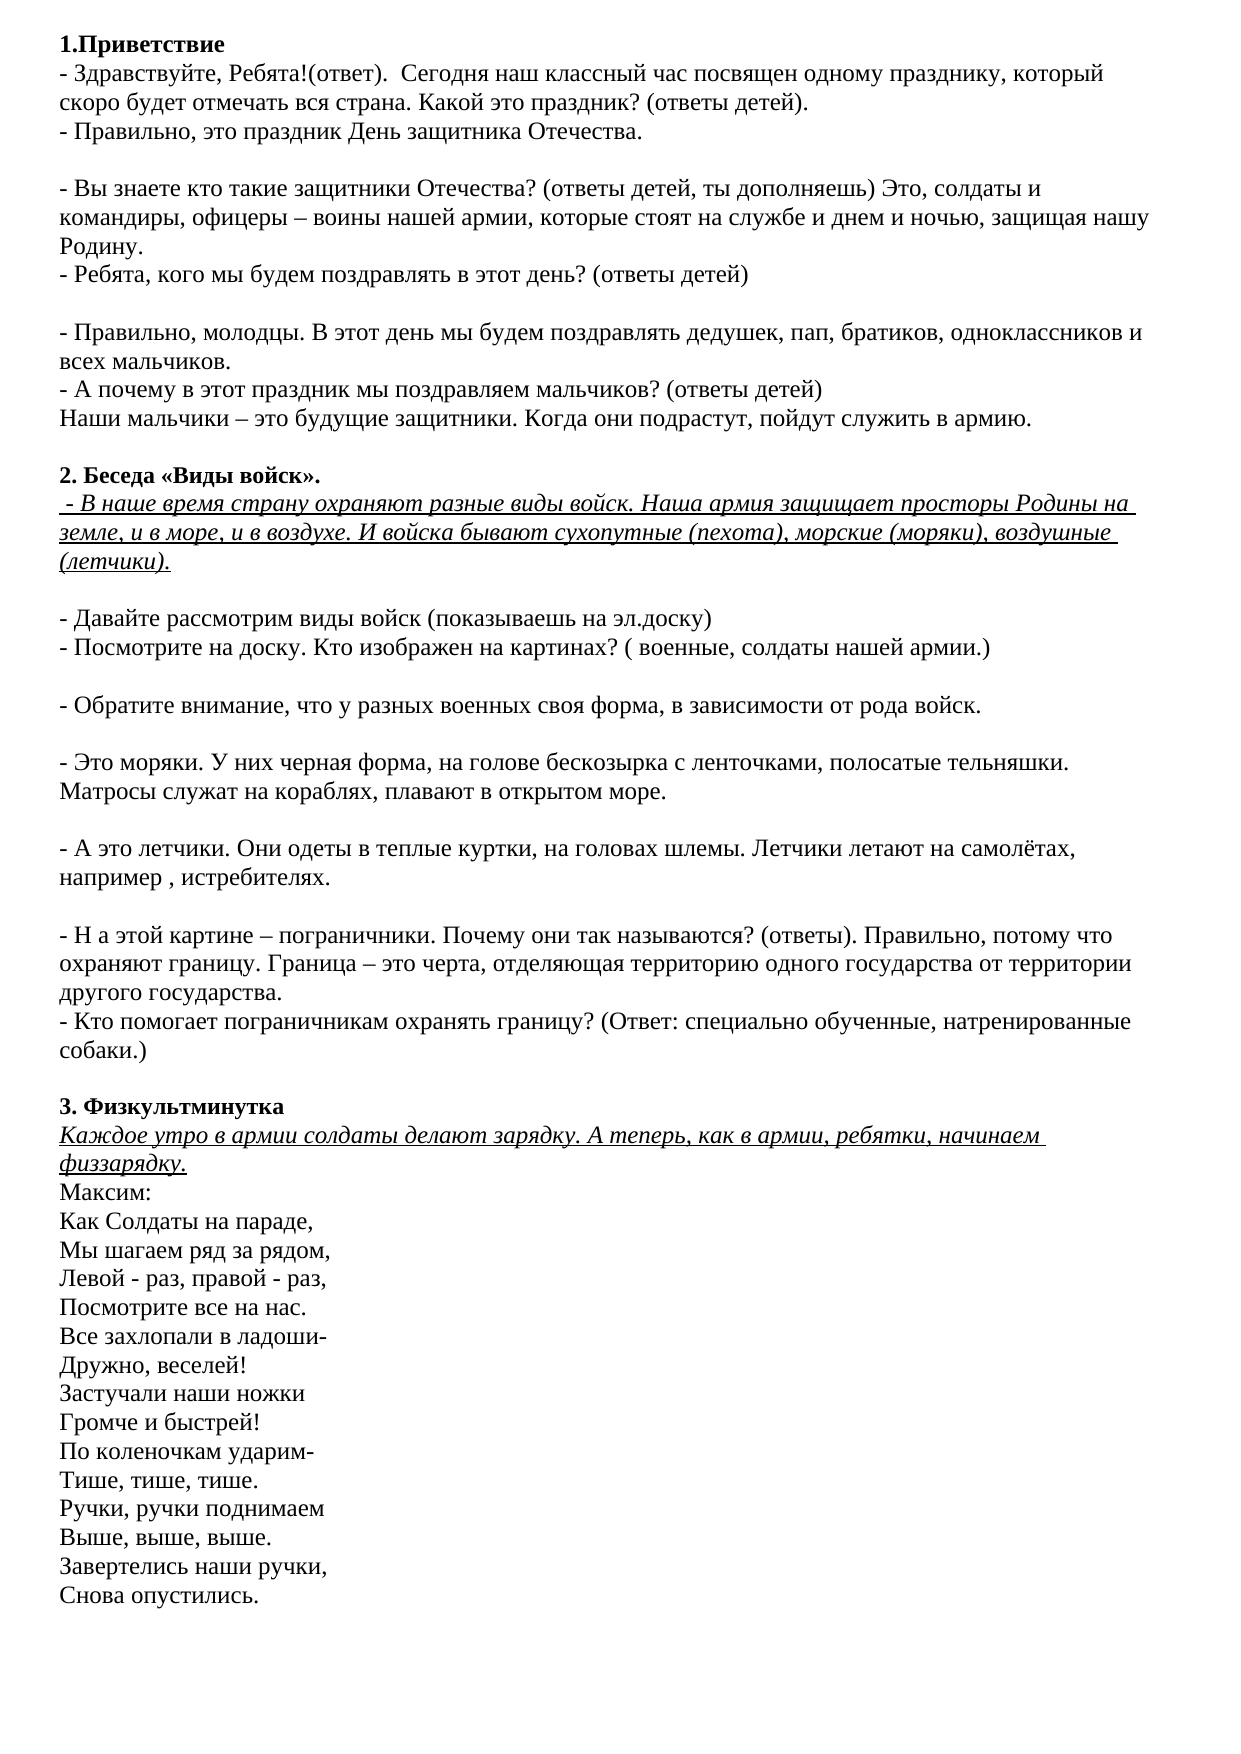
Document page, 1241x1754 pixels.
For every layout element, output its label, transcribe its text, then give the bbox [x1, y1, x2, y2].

text 1.Приветствие [59, 29, 1152, 58]
text - А это летчики. Они одеты в теплые куртки, на головах шлемы. Летчики летают на самолётах, например , истребителях. [59, 805, 1152, 891]
text - Здравствуйте, Ребята!(ответ). Сегодня наш классный час посвящен одному празднику, который скоро будет отмечать вся страна. Какой это праздник? (ответы детей). [59, 58, 1152, 116]
text - Давайте рассмотрим виды войск (показываешь на эл.доску) - Посмотрите на доску. Кто изображен на картинах? ( военные, солдаты нашей армии.) [59, 575, 1152, 661]
text - Правильно, это праздник День защитника Отечества. [59, 116, 1152, 144]
text - Правильно, молодцы. В этот день мы будем поздравлять дедушек, пап, братиков, одноклассников и всех мальчиков. - А почему в этот праздник мы поздравляем мальчиков? (ответы детей) Наши мальчики – это будущие защитники. Когда они подрастут, пойдут служить в армию. 2. Беседа «Виды войск». - В наше время страну охраняют разные виды войск. Наша армия защищает просторы Родины на земле, и в море, и в воздухе. И войска бывают сухопутные (пехота), морские (моряки), воздушные (летчики). [59, 288, 1152, 575]
text - Обратите внимание, что у разных военных своя форма, в зависимости от рода войск. [59, 661, 1152, 718]
text - Это моряки. У них черная форма, на голове бескозырка с ленточками, полосатые тельняшки. Матросы служат на кораблях, плавают в открытом море. [59, 718, 1152, 805]
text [59, 891, 1152, 1608]
text - Вы знаете кто такие защитники Отечества? (ответы детей, ты дополняешь) Это, солдаты и командиры, офицеры – воины нашей армии, которые стоят на службе и днем и ночью, защищая нашу Родину. - Ребята, кого мы будем поздравлять в этот день? (ответы детей) [59, 144, 1152, 288]
